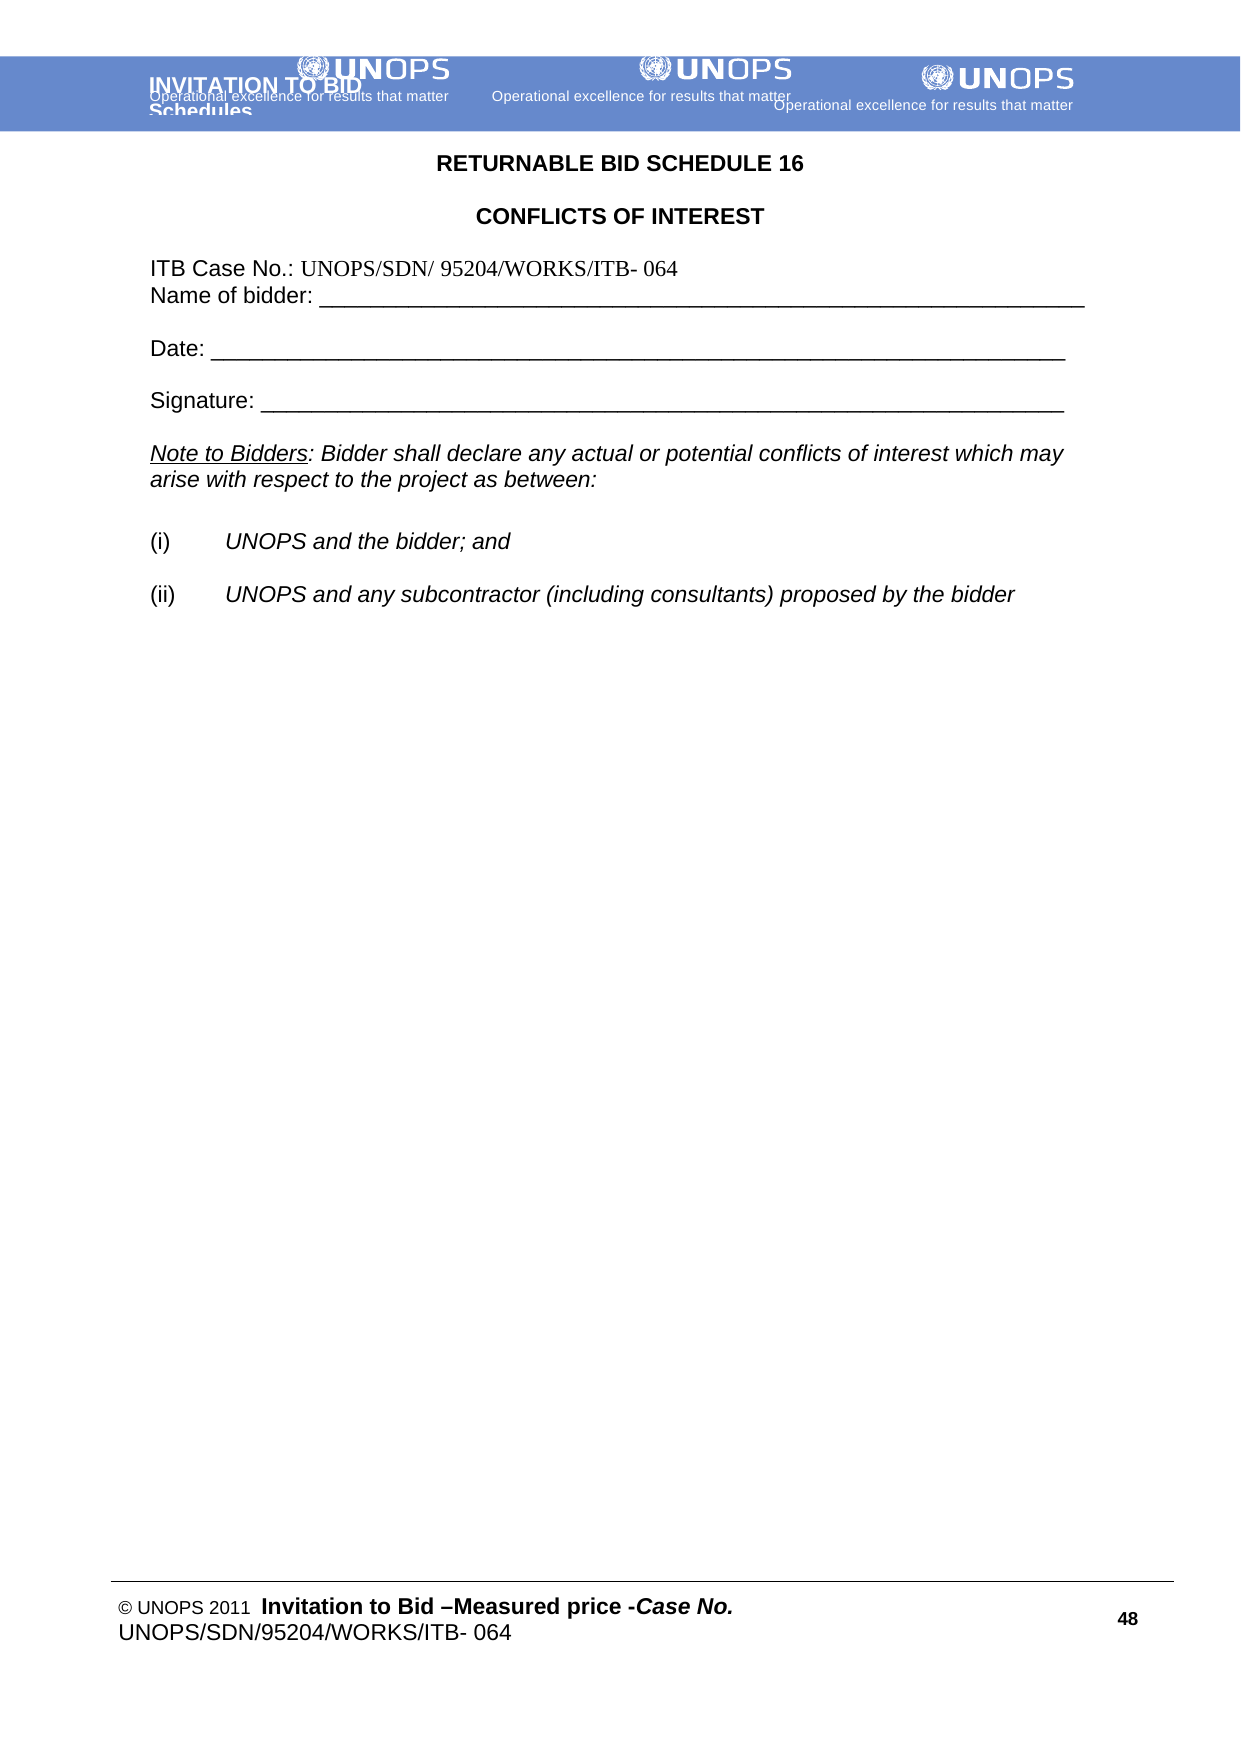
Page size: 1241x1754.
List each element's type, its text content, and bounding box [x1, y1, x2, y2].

text Signature: _______________________________________________________________ [150, 387, 1090, 414]
text Conflicts of Interest [150, 203, 1090, 229]
subtitle Note to Bidders: Bidder shall declare any actual or potential conflicts of interest which may arise with respect to the project as between: [150, 440, 1090, 493]
text Returnable Bid Schedule 16 [150, 150, 1090, 176]
subtitle UNOPS and any subcontractor (including consultants) proposed by the bidder [150, 581, 1090, 607]
subtitle UNOPS and the bidder; and [150, 528, 1090, 555]
text Date: ___________________________________________________________________ [150, 334, 1090, 361]
text ITB Case No.: UNOPS/SDN/ 95204/WORKS/ITB- 064 [150, 255, 1090, 282]
text Name of bidder: ____________________________________________________________ [150, 282, 1090, 308]
